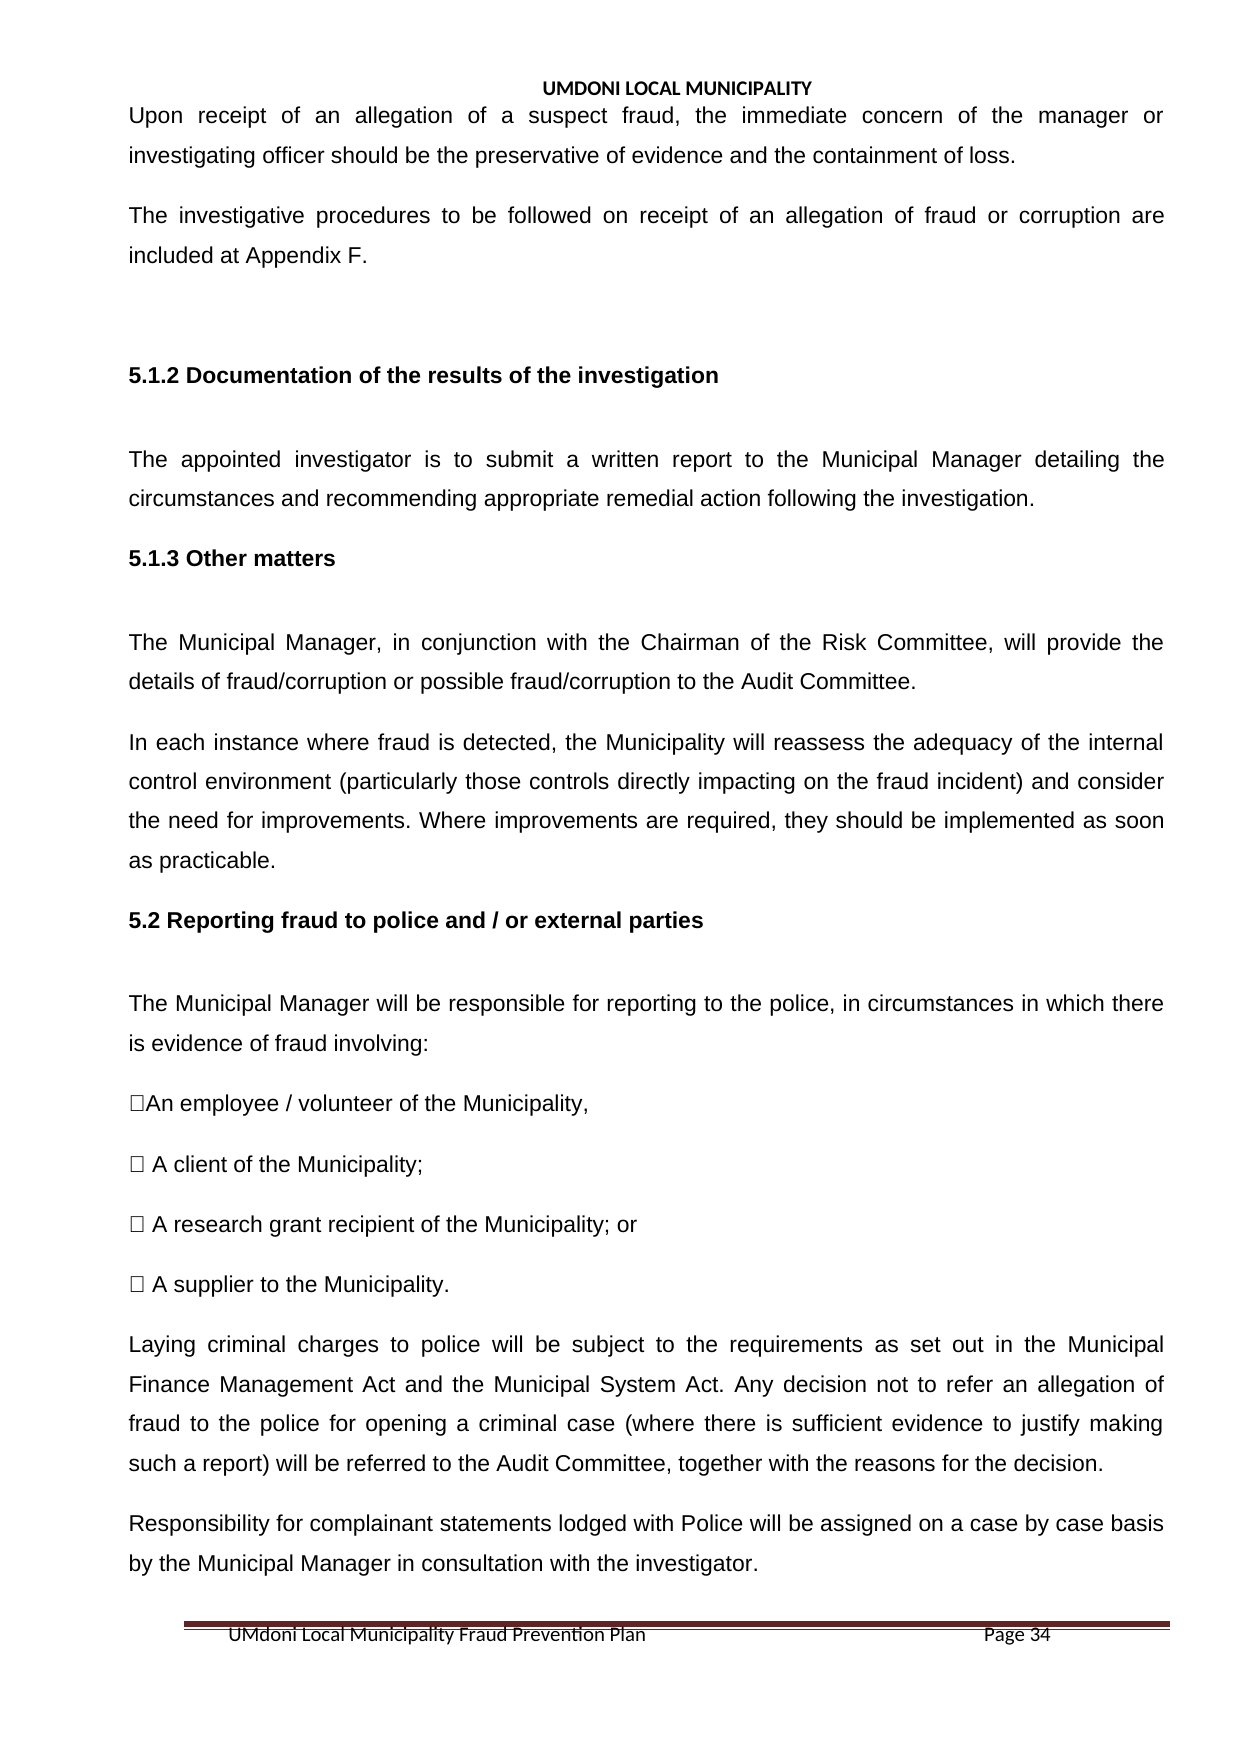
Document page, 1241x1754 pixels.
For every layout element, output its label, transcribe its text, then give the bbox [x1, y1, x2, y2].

subtitle 5.1.3 Other matters [128, 545, 1165, 572]
text The investigative procedures to be followed on receipt of an allegation of fraud or corruption are included at Appendix F. [128, 202, 1165, 268]
subtitle 5.1.2 Documentation of the results of the investigation [128, 362, 1165, 389]
text  A supplier to the Municipality. [128, 1271, 1165, 1297]
text The Municipal Manager will be responsible for reporting to the police, in circumstances in which there is evidence of fraud involving: [128, 990, 1165, 1056]
text The appointed investigator is to submit a written report to the Municipal Manager detailing the circumstances and recommending appropriate remedial action following the investigation. [128, 446, 1165, 511]
text  A research grant recipient of the Municipality; or [128, 1211, 1165, 1237]
text An employee / volunteer of the Municipality, [128, 1090, 1165, 1117]
text The Municipal Manager, in conjunction with the Chairman of the Risk Committee, will provide the details of fraud/corruption or possible fraud/corruption to the Audit Committee. [128, 629, 1165, 694]
text In each instance where fraud is detected, the Municipality will reassess the adequacy of the internal control environment (particularly those controls directly impacting on the fraud incident) and consider the need for improvements. Where improvements are required, they should be implemented as soon as practicable. [128, 728, 1165, 873]
text Laying criminal charges to police will be subject to the requirements as set out in the Municipal Finance Management Act and the Municipal System Act. Any decision not to refer an allegation of fraud to the police for opening a criminal case (where there is sufficient evidence to justify making such a report) will be referred to the Audit Committee, together with the reasons for the decision. [128, 1331, 1165, 1476]
text Upon receipt of an allegation of a suspect fraud, the immediate concern of the manager or investigating officer should be the preservative of evidence and the containment of loss. [128, 102, 1165, 168]
subtitle 5.2 Reporting fraud to police and / or external parties [128, 907, 1165, 933]
text Responsibility for complainant statements lodged with Police will be assigned on a case by case basis by the Municipal Manager in consultation with the investigator. [128, 1510, 1165, 1576]
text  A client of the Municipality; [128, 1151, 1165, 1177]
